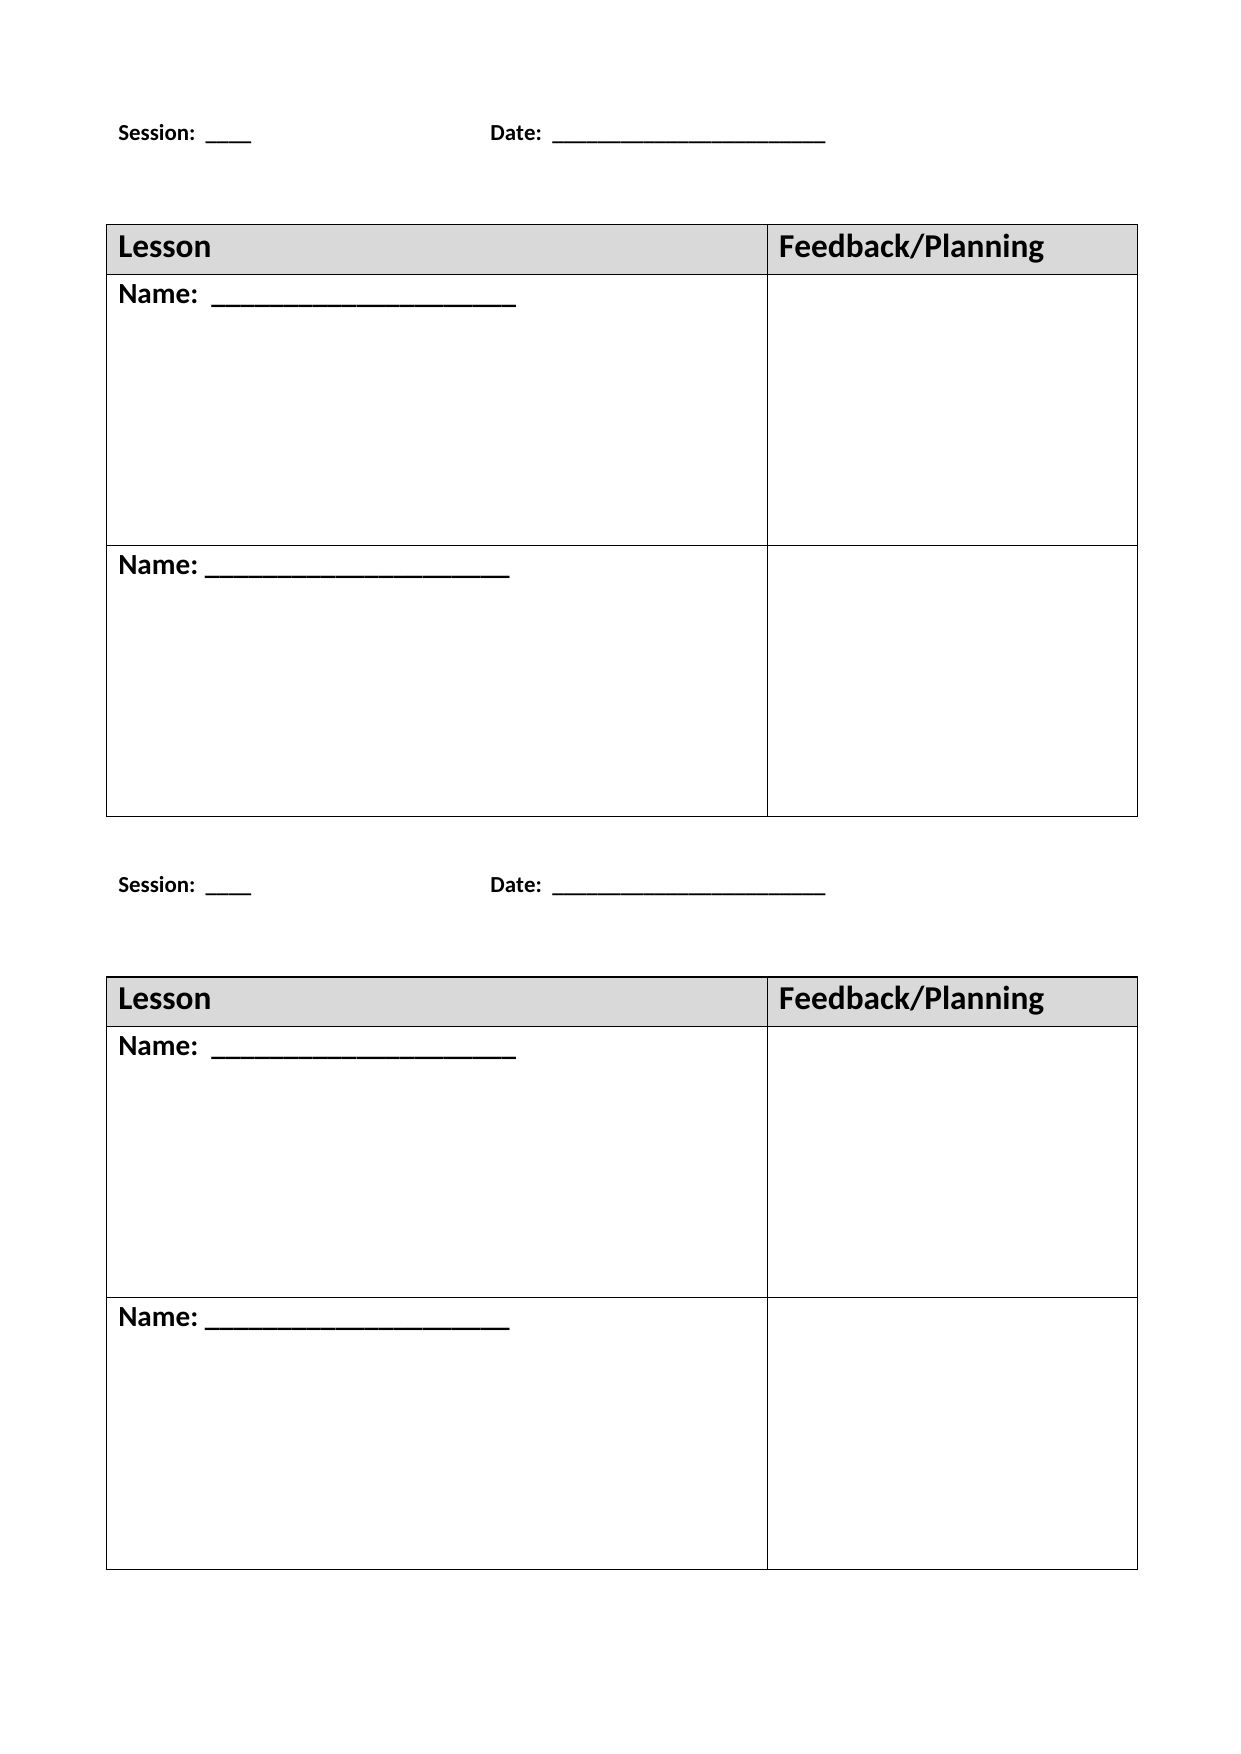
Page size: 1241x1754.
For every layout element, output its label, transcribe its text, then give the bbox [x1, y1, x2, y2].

table_cell Name: _____________________ [107, 546, 767, 816]
table_cell Name: _____________________ [107, 275, 767, 545]
table_cell Name: _____________________ [107, 1298, 767, 1568]
table_cell [768, 546, 1137, 816]
table_header Lesson [107, 225, 767, 274]
table_header Lesson [107, 978, 767, 1026]
table_cell [768, 1027, 1137, 1297]
table_cell Name: _____________________ [107, 1027, 767, 1297]
text Session: ____ Date: ________________________ [118, 118, 1122, 146]
table_cell [768, 1298, 1137, 1568]
table_header Feedback/Planning [768, 978, 1137, 1026]
table_header Feedback/Planning [768, 225, 1137, 274]
text Session: ____ Date: ________________________ [118, 870, 1122, 898]
table_cell [768, 275, 1137, 545]
